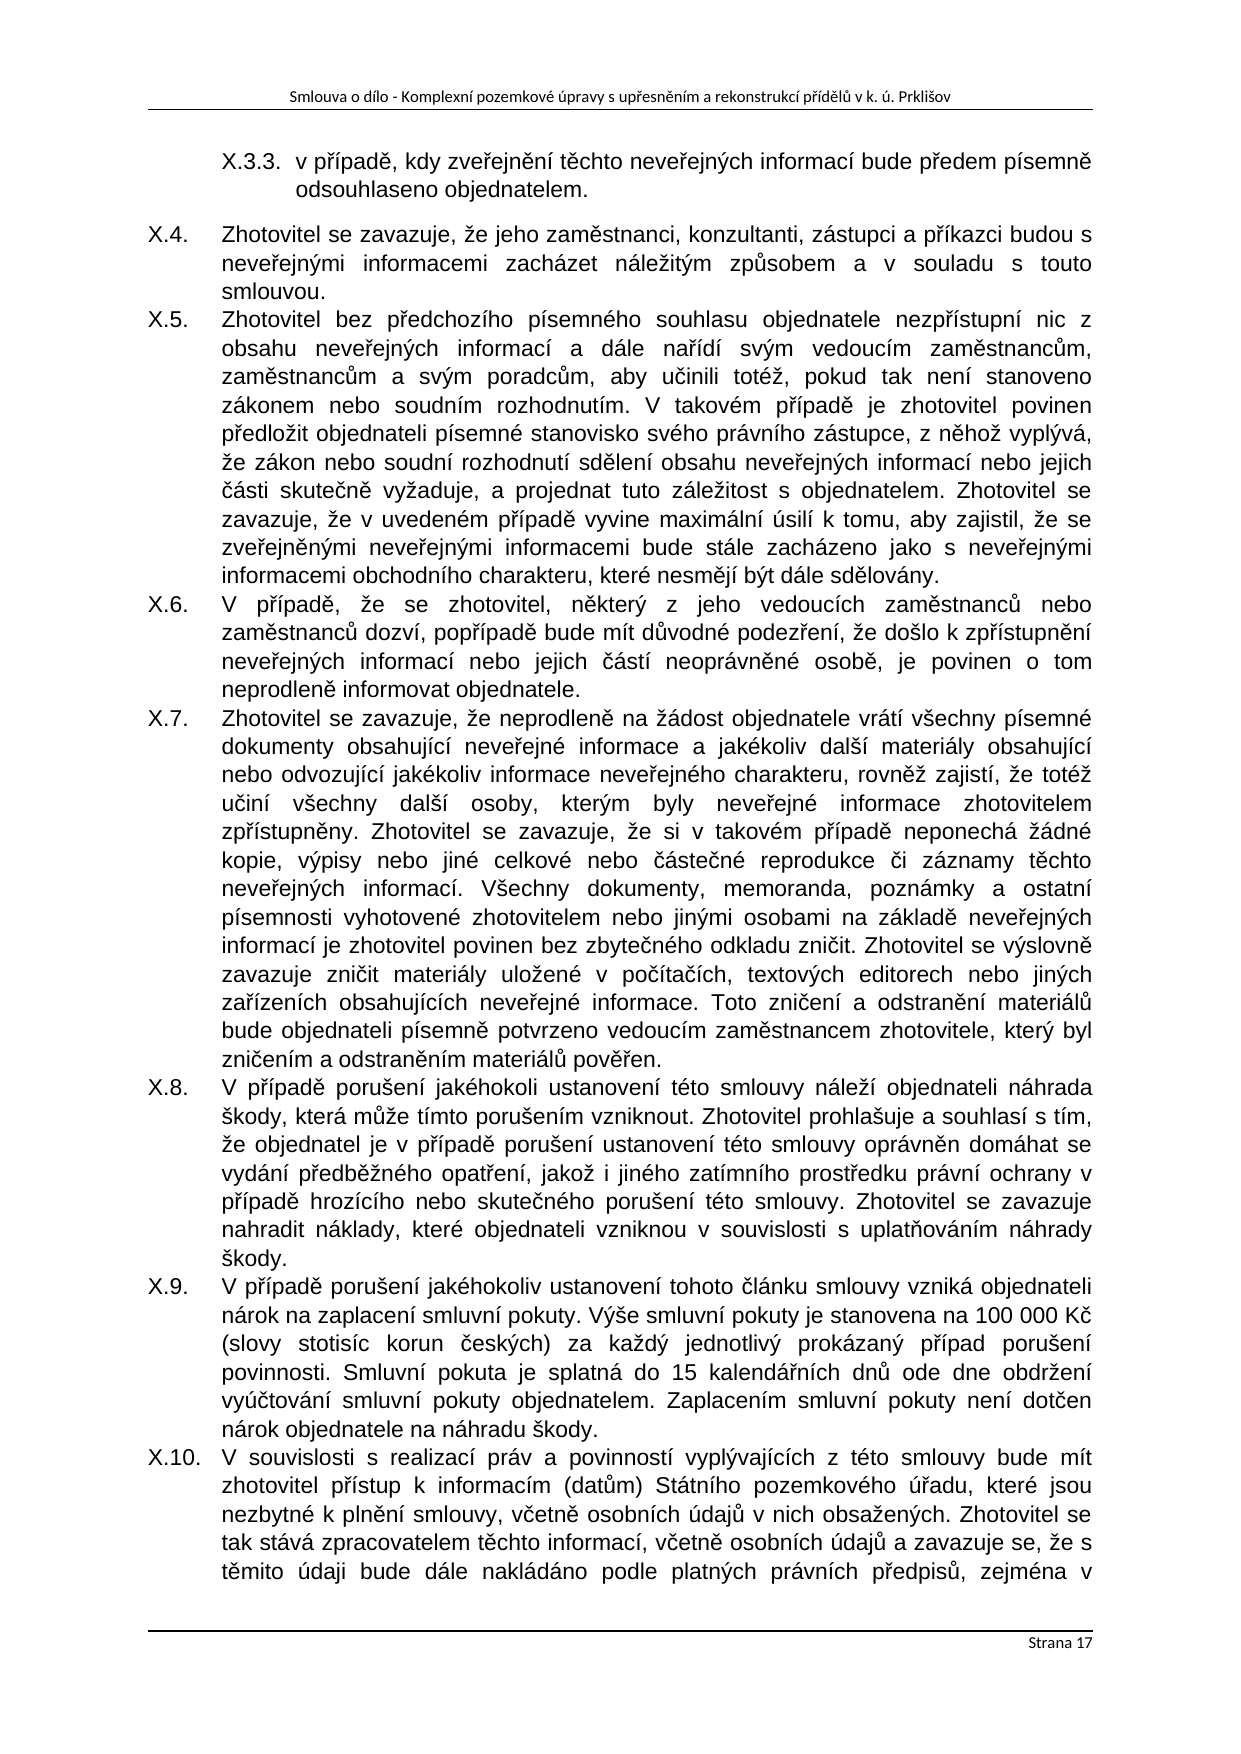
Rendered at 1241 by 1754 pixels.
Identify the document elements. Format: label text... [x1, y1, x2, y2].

list V případě porušení jakéhokoliv ustanovení tohoto článku smlouvy vzniká objednateli nárok na zaplacení smluvní pokuty. Výše smluvní pokuty je stanovena na 100 000 Kč (slovy stotisíc korun českých) za každý jednotlivý prokázaný případ porušení povinnosti. Smluvní pokuta je splatná do 15 kalendářních dnů ode dne obdržení vyúčtování smluvní pokuty objednatelem. Zaplacením smluvní pokuty není dotčen nárok objednatele na náhradu škody. [148, 1273, 1093, 1442]
list Zhotovitel bez předchozího písemného souhlasu objednatele nezpřístupní nic z obsahu neveřejných informací a dále nařídí svým vedoucím zaměstnancům, zaměstnancům a svým poradcům, aby učinili totéž, pokud tak není stanoveno zákonem nebo soudním rozhodnutím. V takovém případě je zhotovitel povinen předložit objednateli písemné stanovisko svého právního zástupce, z něhož vyplývá, že zákon nebo soudní rozhodnutí sdělení obsahu neveřejných informací nebo jejich části skutečně vyžaduje, a projednat tuto záležitost s objednatelem. Zhotovitel se zavazuje, že v uvedeném případě vyvine maximální úsilí k tomu, aby zajistil, že se zveřejněnými neveřejnými informacemi bude stále zacházeno jako s neveřejnými informacemi obchodního charakteru, které nesmějí být dále sdělovány. [148, 306, 1093, 589]
list V případě porušení jakéhokoli ustanovení této smlouvy náleží objednateli náhrada škody, která může tímto porušením vzniknout. Zhotovitel prohlašuje a souhlasí s tím, že objednatel je v případě porušení ustanovení této smlouvy oprávněn domáhat se vydání předběžného opatření, jakož i jiného zatímního prostředku právní ochrany v případě hrozícího nebo skutečného porušení této smlouvy. Zhotovitel se zavazuje nahradit náklady, které objednateli vzniknou v souvislosti s uplatňováním náhrady škody. [148, 1074, 1093, 1271]
list Zhotovitel se zavazuje, že neprodleně na žádost objednatele vrátí všechny písemné dokumenty obsahující neveřejné informace a jakékoliv další materiály obsahující nebo odvozující jakékoliv informace neveřejného charakteru, rovněž zajistí, že totéž učiní všechny další osoby, kterým byly neveřejné informace zhotovitelem zpřístupněny. Zhotovitel se zavazuje, že si v takovém případě neponechá žádné kopie, výpisy nebo jiné celkové nebo částečné reprodukce či záznamy těchto neveřejných informací. Všechny dokumenty, memoranda, poznámky a ostatní písemnosti vyhotovené zhotovitelem nebo jinými osobami na základě neveřejných informací je zhotovitel povinen bez zbytečného odkladu zničit. Zhotovitel se výslovně zavazuje zničit materiály uložené v počítačích, textových editorech nebo jiných zařízeních obsahujících neveřejné informace. Toto zničení a odstranění materiálů bude objednateli písemně potvrzeno vedoucím zaměstnancem zhotovitele, který byl zničením a odstraněním materiálů pověřen. [148, 704, 1093, 1072]
list V případě, že se zhotovitel, některý z jeho vedoucích zaměstnanců nebo zaměstnanců dozví, popřípadě bude mít důvodné podezření, že došlo k zpřístupnění neveřejných informací nebo jejich částí neoprávněné osobě, je povinen o tom neprodleně informovat objednatele. [148, 591, 1093, 702]
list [148, 1444, 1093, 1584]
list Zhotovitel se zavazuje, že jeho zaměstnanci, konzultanti, zástupci a příkazci budou s neveřejnými informacemi zacházet náležitým způsobem a v souladu s touto smlouvou. [148, 221, 1093, 304]
text v případě, kdy zveřejnění těchto neveřejných informací bude předem písemně odsouhlaseno objednatelem. [221, 148, 1093, 202]
